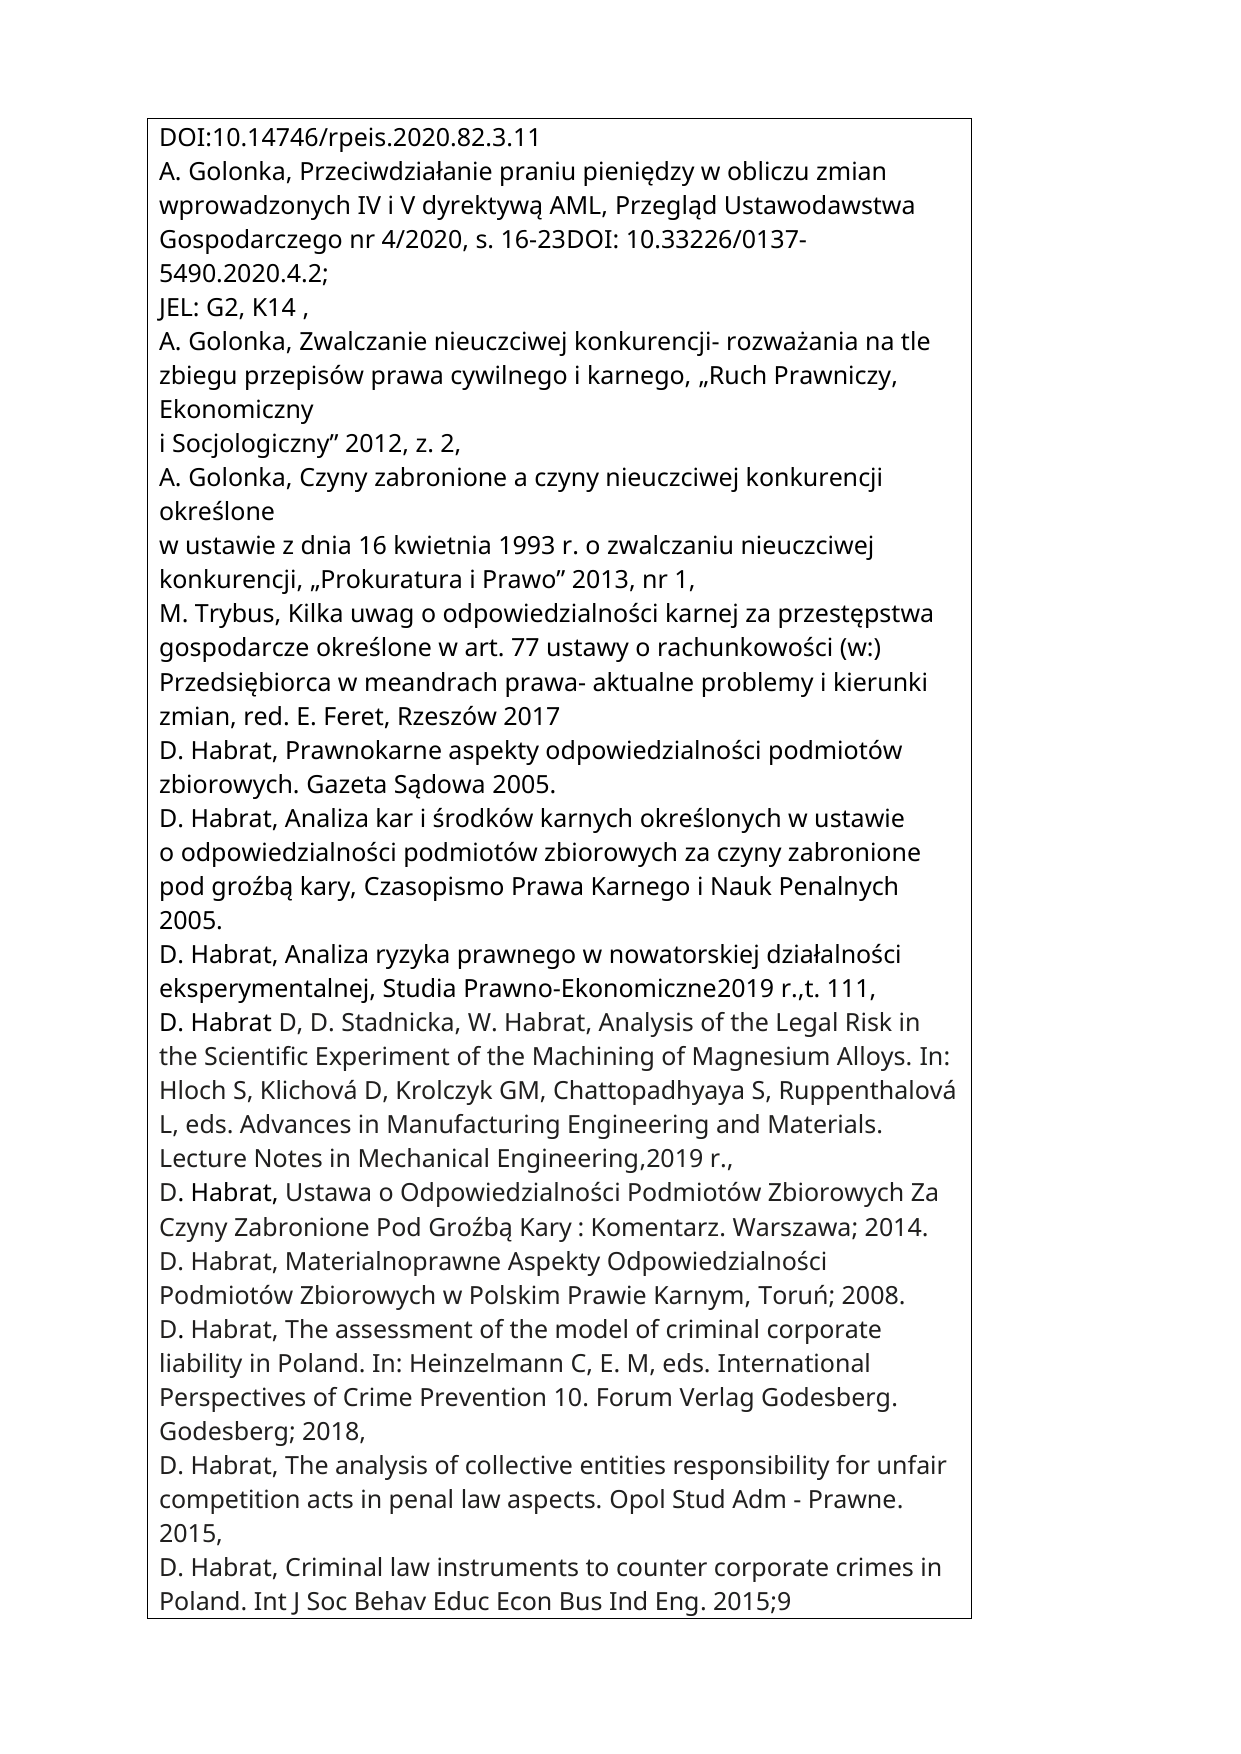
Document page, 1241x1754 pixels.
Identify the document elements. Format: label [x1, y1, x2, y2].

table_cell [148, 119, 971, 1618]
